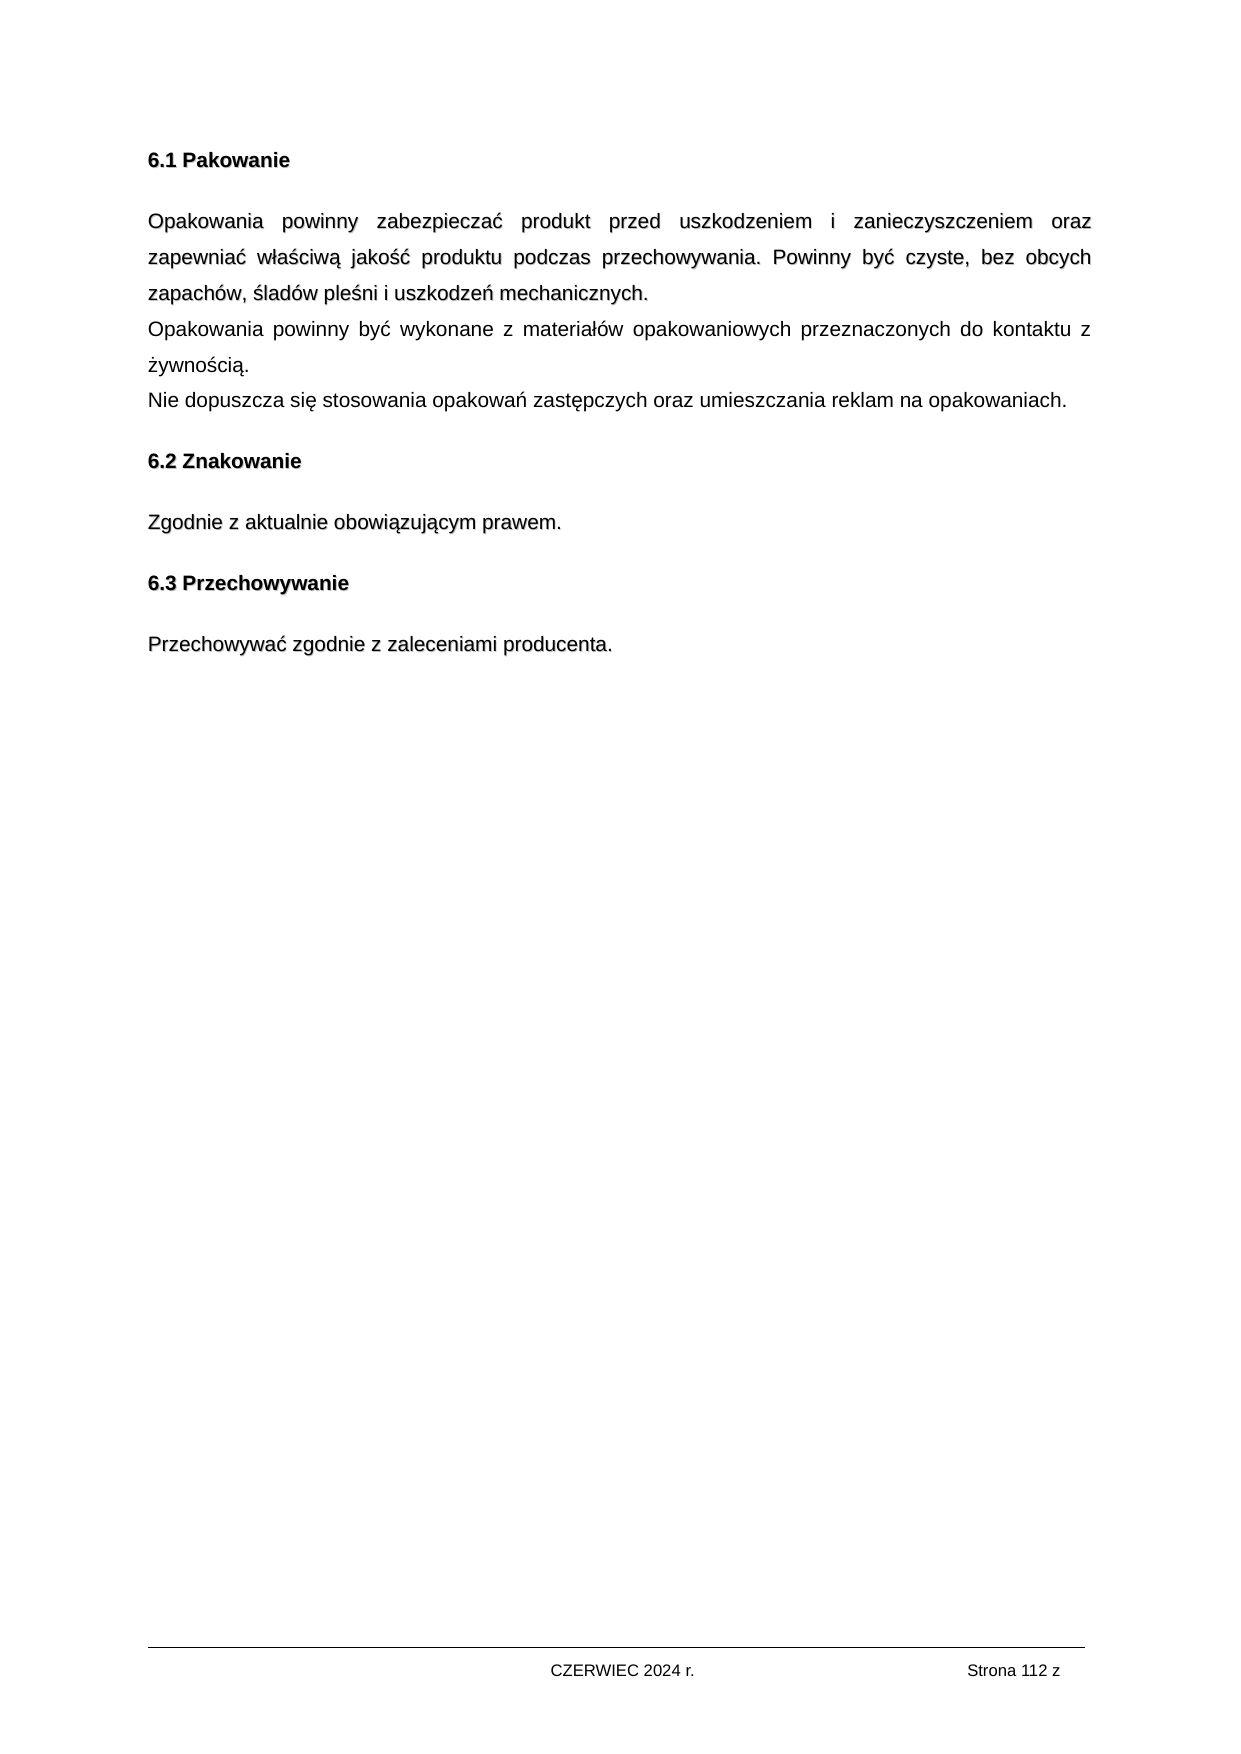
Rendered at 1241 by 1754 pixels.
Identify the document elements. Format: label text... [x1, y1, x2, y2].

text 6.1 Pakowanie [148, 148, 1092, 172]
text Opakowania powinny zabezpieczać produkt przed uszkodzeniem i zanieczyszczeniem oraz zapewniać właściwą jakość produktu podczas przechowywania. Powinny być czyste, bez obcych zapachów, śladów pleśni i uszkodzeń mechanicznych. [148, 209, 1092, 304]
text Opakowania powinny być wykonane z materiałów opakowaniowych przeznaczonych do kontaktu z żywnością. [148, 316, 1092, 376]
text Zgodnie z aktualnie obowiązującym prawem. [148, 510, 1092, 534]
text 6.2 Znakowanie [148, 449, 1092, 473]
text 6.3 Przechowywanie [148, 571, 1092, 595]
text Przechowywać zgodnie z zaleceniami producenta. [148, 632, 1092, 656]
text Nie dopuszcza się stosowania opakowań zastępczych oraz umieszczania reklam na opakowaniach. [148, 388, 1092, 412]
